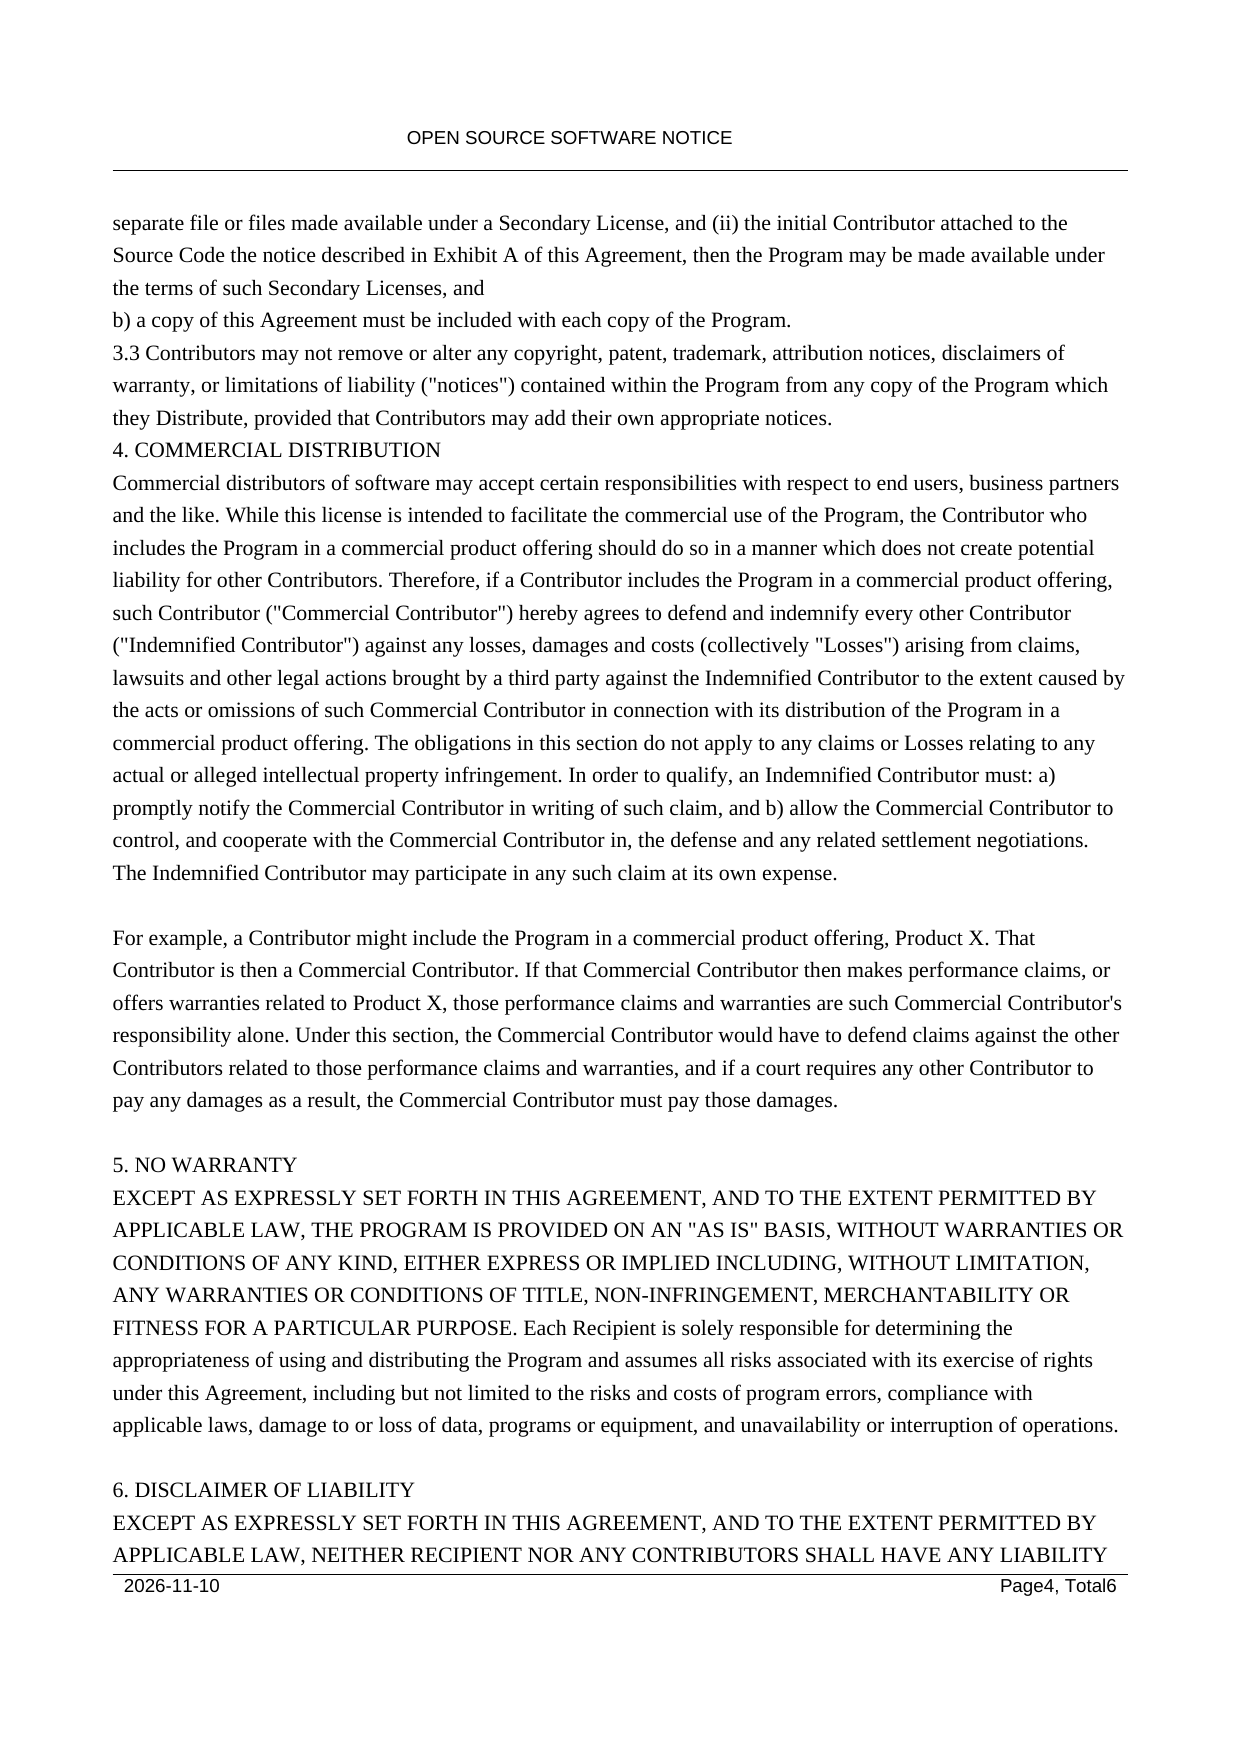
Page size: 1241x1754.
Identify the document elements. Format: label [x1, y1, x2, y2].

text [112, 206, 1128, 1571]
